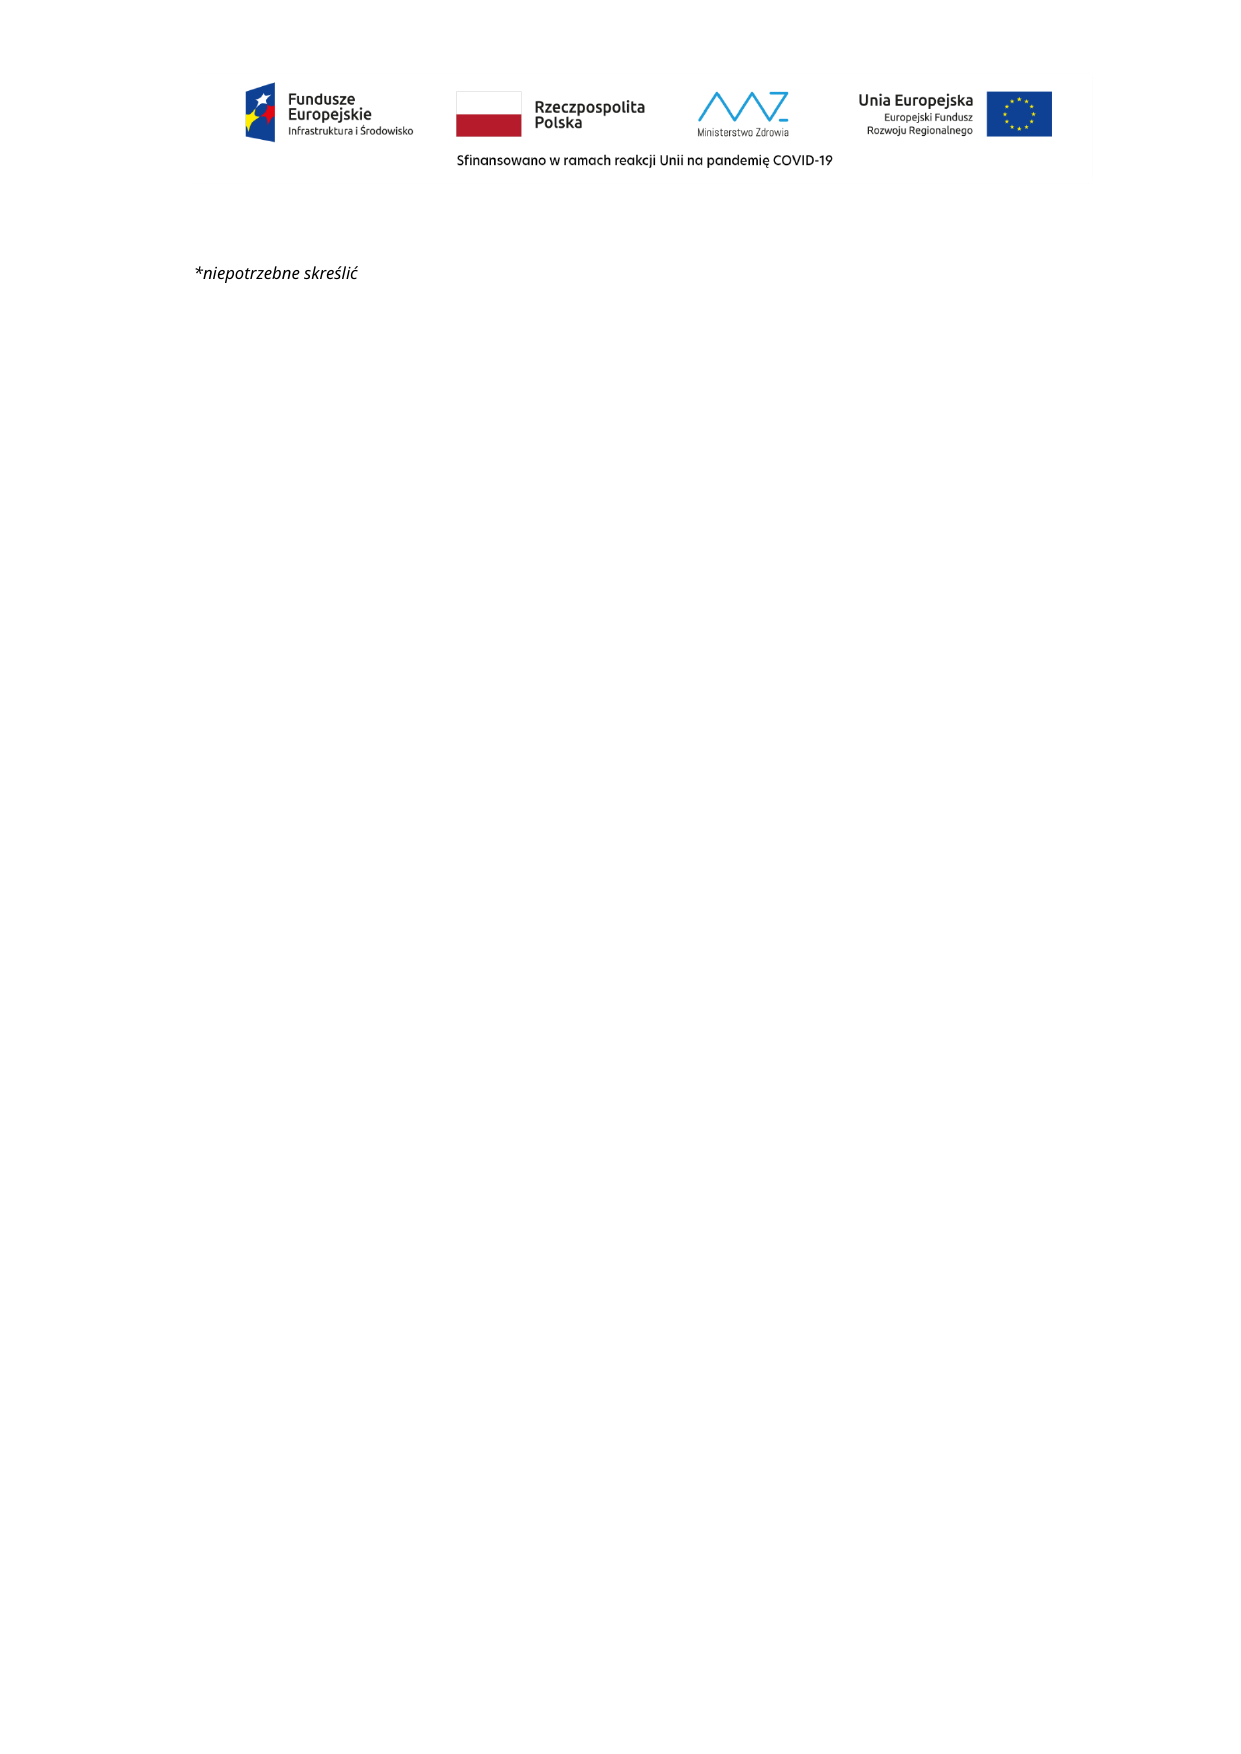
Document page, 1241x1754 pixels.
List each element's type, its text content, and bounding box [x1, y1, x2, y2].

picture [193, 73, 1093, 184]
text *niepotrzebne skreślić [194, 262, 1088, 284]
